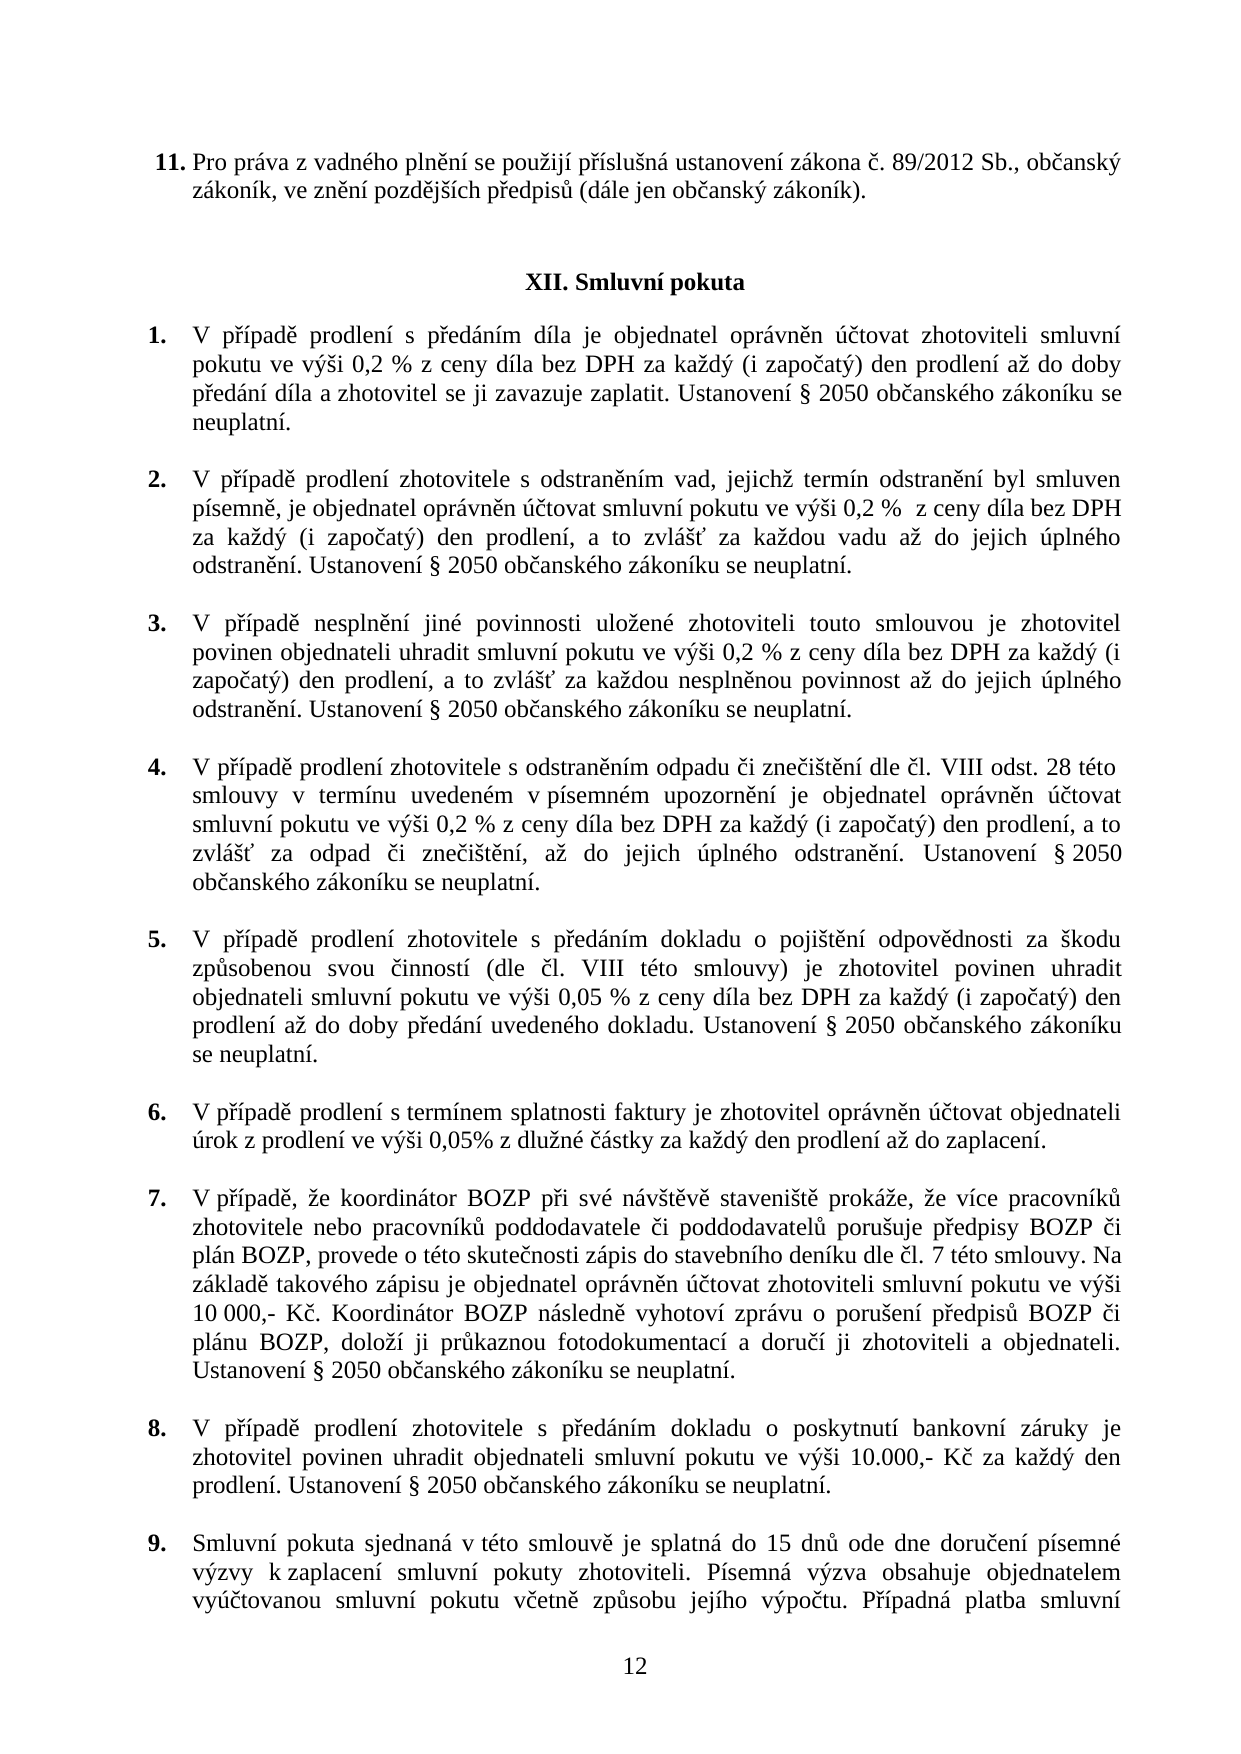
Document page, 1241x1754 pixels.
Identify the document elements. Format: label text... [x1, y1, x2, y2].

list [148, 1528, 1122, 1614]
list V případě prodlení zhotovitele s předáním dokladu o poskytnutí bankovní záruky je zhotovitel povinen uhradit objednateli smluvní pokutu ve výši 10.000,- Kč za každý den prodlení. Ustanovení § 2050 občanského zákoníku se neuplatní. [148, 1413, 1122, 1499]
list V případě nesplnění jiné povinnosti uložené zhotoviteli touto smlouvou je zhotovitel povinen objednateli uhradit smluvní pokutu ve výši 0,2 % z ceny díla bez DPH za každý (i započatý) den prodlení, a to zvlášť za každou nesplněnou povinnost až do jejich úplného odstranění. Ustanovení § 2050 občanského zákoníku se neuplatní. [148, 608, 1122, 723]
list V případě prodlení zhotovitele s odstraněním odpadu či znečištění dle čl. VIII odst. 28 této smlouvy v termínu uvedeném v písemném upozornění je objednatel oprávněn účtovat smluvní pokutu ve výši 0,2 % z ceny díla bez DPH za každý (i započatý) den prodlení, a to zvlášť za odpad či znečištění, až do jejich úplného odstranění. Ustanovení § 2050 občanského zákoníku se neuplatní. [148, 752, 1122, 896]
list V případě prodlení s předáním díla je objednatel oprávněn účtovat zhotoviteli smluvní pokutu ve výši 0,2 % z ceny díla bez DPH za každý (i započatý) den prodlení až do doby předání díla a zhotovitel se ji zavazuje zaplatit. Ustanovení § 2050 občanského zákoníku se neuplatní. [148, 321, 1122, 436]
list V případě prodlení s termínem splatnosti faktury je zhotovitel oprávněn účtovat objednateli úrok z prodlení ve výši 0,05% z dlužné částky za každý den prodlení až do zaplacení. [148, 1097, 1122, 1154]
subtitle Smluvní pokuta [148, 267, 1122, 296]
list V případě prodlení zhotovitele s předáním dokladu o pojištění odpovědnosti za škodu způsobenou svou činností (dle čl. VIII této smlouvy) je zhotovitel povinen uhradit objednateli smluvní pokutu ve výši 0,05 % z ceny díla bez DPH za každý (i započatý) den prodlení až do doby předání uvedeného dokladu. Ustanovení § 2050 občanského zákoníku se neuplatní. [148, 924, 1122, 1068]
list V případě, že koordinátor BOZP při své návštěvě staveniště prokáže, že více pracovníků zhotovitele nebo pracovníků poddodavatele či poddodavatelů porušuje předpisy BOZP či plán BOZP, provede o této skutečnosti zápis do stavebního deníku dle čl. VII této smlouvy. Na základě takového zápisu je objednatel oprávněn účtovat zhotoviteli smluvní pokutu ve výši 10 000,- Kč. Koordinátor BOZP následně vyhotoví zprávu o porušení předpisů BOZP či plánu BOZP, doloží ji průkaznou fotodokumentací a doručí ji zhotoviteli a objednateli. Ustanovení § 2050 občanského zákoníku se neuplatní. [148, 1183, 1122, 1384]
list V případě prodlení zhotovitele s odstraněním vad, jejichž termín odstranění byl smluven písemně, je objednatel oprávněn účtovat smluvní pokutu ve výši 0,2 % z ceny díla bez DPH za každý (i započatý) den prodlení, a to zvlášť za každou vadu až do jejich úplného odstranění. Ustanovení § 2050 občanského zákoníku se neuplatní. [148, 464, 1122, 579]
list Pro práva z vadného plnění se použijí příslušná ustanovení zákona č. 89/2012 Sb., občanský zákoník, ve znění pozdějších předpisů (dále jen občanský zákoník). [154, 147, 1122, 204]
